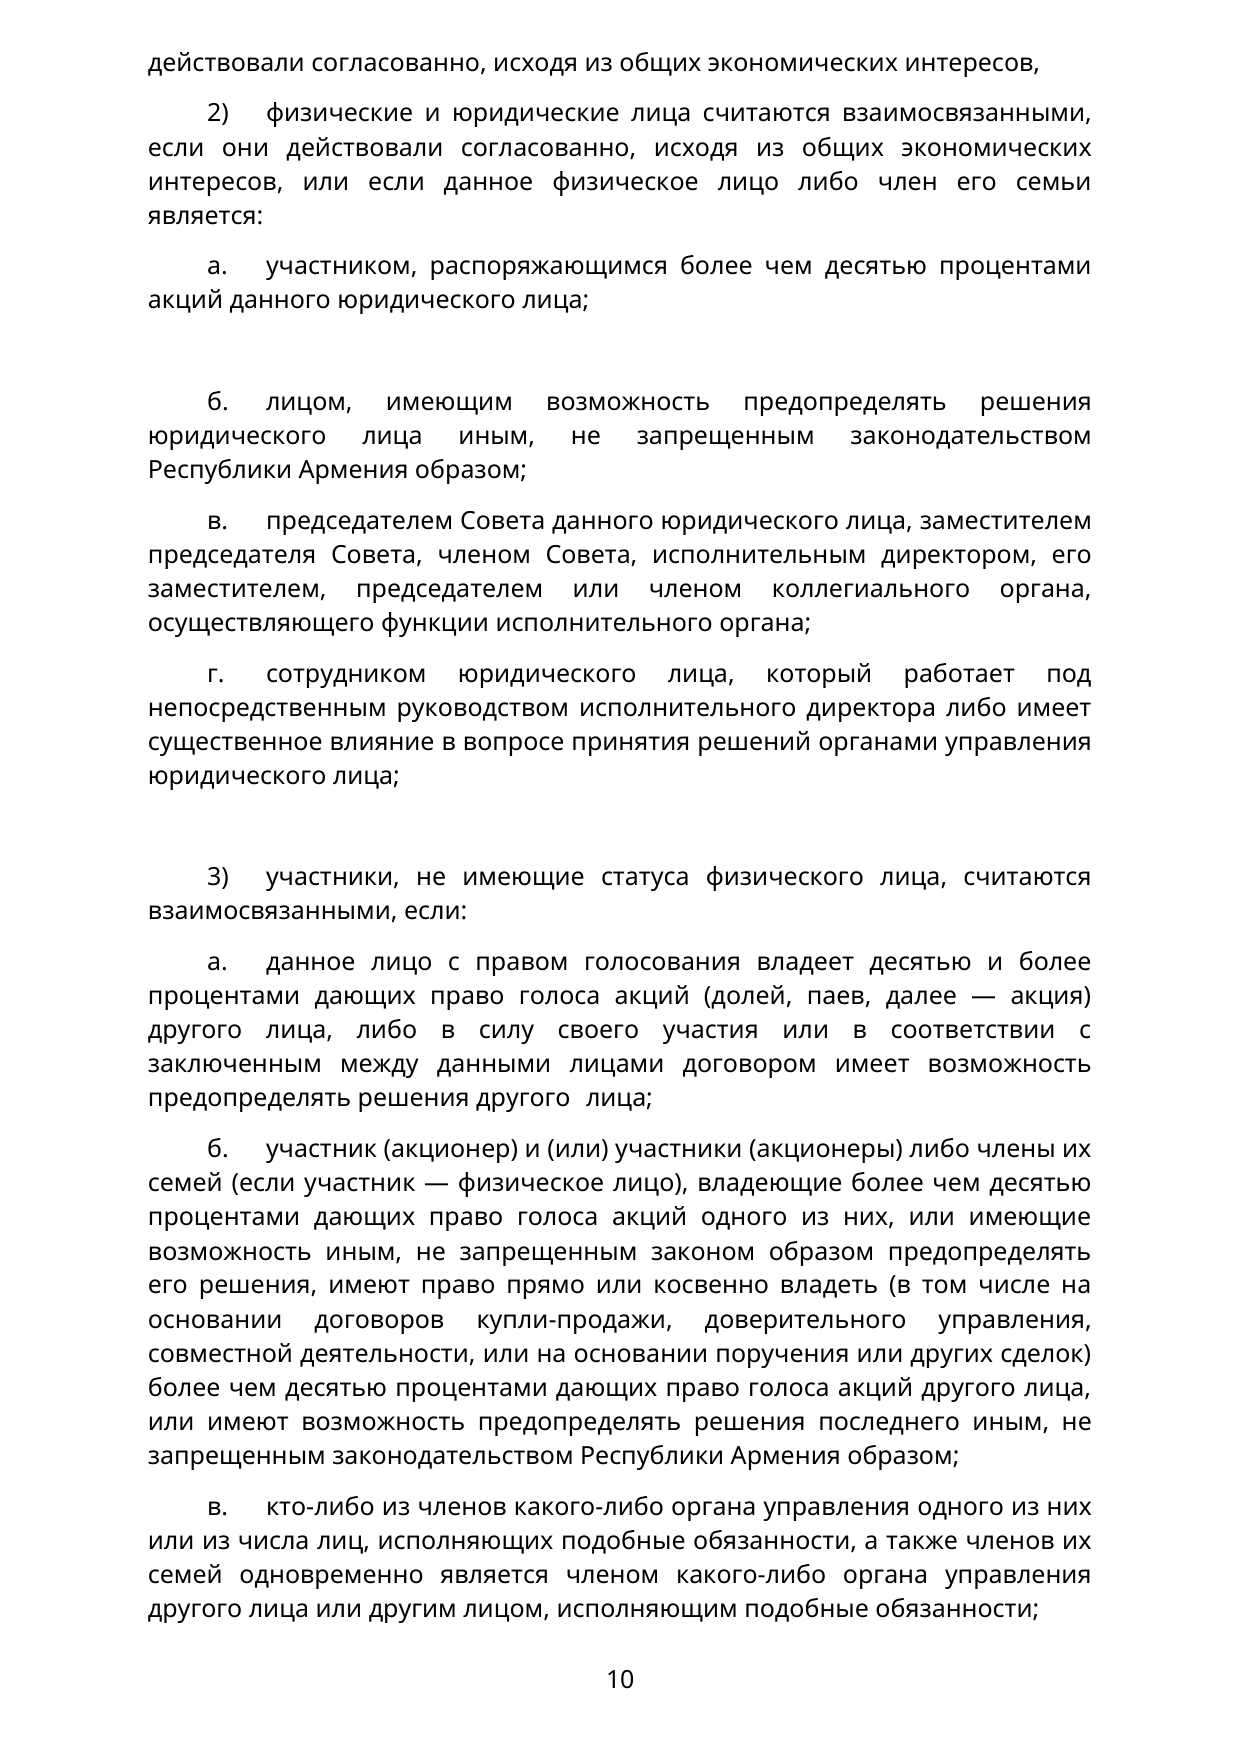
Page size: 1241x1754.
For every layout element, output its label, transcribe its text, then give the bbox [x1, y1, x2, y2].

text б. участник (акционер) и (или) участники (акционеры) либо члены их семей (если участник — физическое лицо), владеющие более чем десятью процентами дающих право голоса акций одного из них, или имеющие возможность иным, не запрещенным законом образом предопределять его решения, имеют право прямо или косвенно владеть (в том числе на основании договоров купли-продажи, доверительного управления, совместной деятельности, или на основании поручения или других сделок) более чем десятью процентами дающих право голоса акций другого лица, или имеют возможность предопределять решения последнего иным, не запрещенным законодательством Республики Армения образом; [148, 1131, 1092, 1472]
text г. сотрудником юридического лица, который работает под непосредственным руководством исполнительного директора либо имеет существенное влияние в вопросе принятия решений органами управления юридического лица; [148, 655, 1092, 792]
text 2) физические и юридические лица считаются взаимосвязанными, если они действовали согласованно, исходя из общих экономических интересов, или если данное физическое лицо либо член его семьи является: [148, 95, 1092, 231]
text 3) участники, не имеющие статуса физического лица, считаются взаимосвязанными, если: [148, 859, 1092, 927]
text а. участником, распоряжающимся более чем десятью процентами акций данного юридического лица; [148, 248, 1092, 316]
text а. данное лицо с правом голосования владеет десятью и более процентами дающих право голоса акций (долей, паев, далее — акция) другого лица, либо в силу своего участия или в соответствии с заключенным между данными лицами договором имеет возможность предопределять решения другого лица; [148, 944, 1092, 1114]
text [148, 44, 1092, 78]
text б. лицом, имеющим возможность предопределять решения юридического лица иным, не запрещенным законодательством Республики Армения образом; [148, 383, 1092, 486]
text в. кто-либо из членов какого-либо органа управления одного из них или из числа лиц, исполняющих подобные обязанности, а также членов их семей одновременно является членом какого-либо органа управления другого лица или другим лицом, исполняющим подобные обязанности; [148, 1488, 1092, 1624]
text в. председателем Совета данного юридического лица, заместителем председателя Совета, членом Совета, исполнительным директором, его заместителем, председателем или членом коллегиального органа, осуществляющего функции исполнительного органа; [148, 502, 1092, 639]
